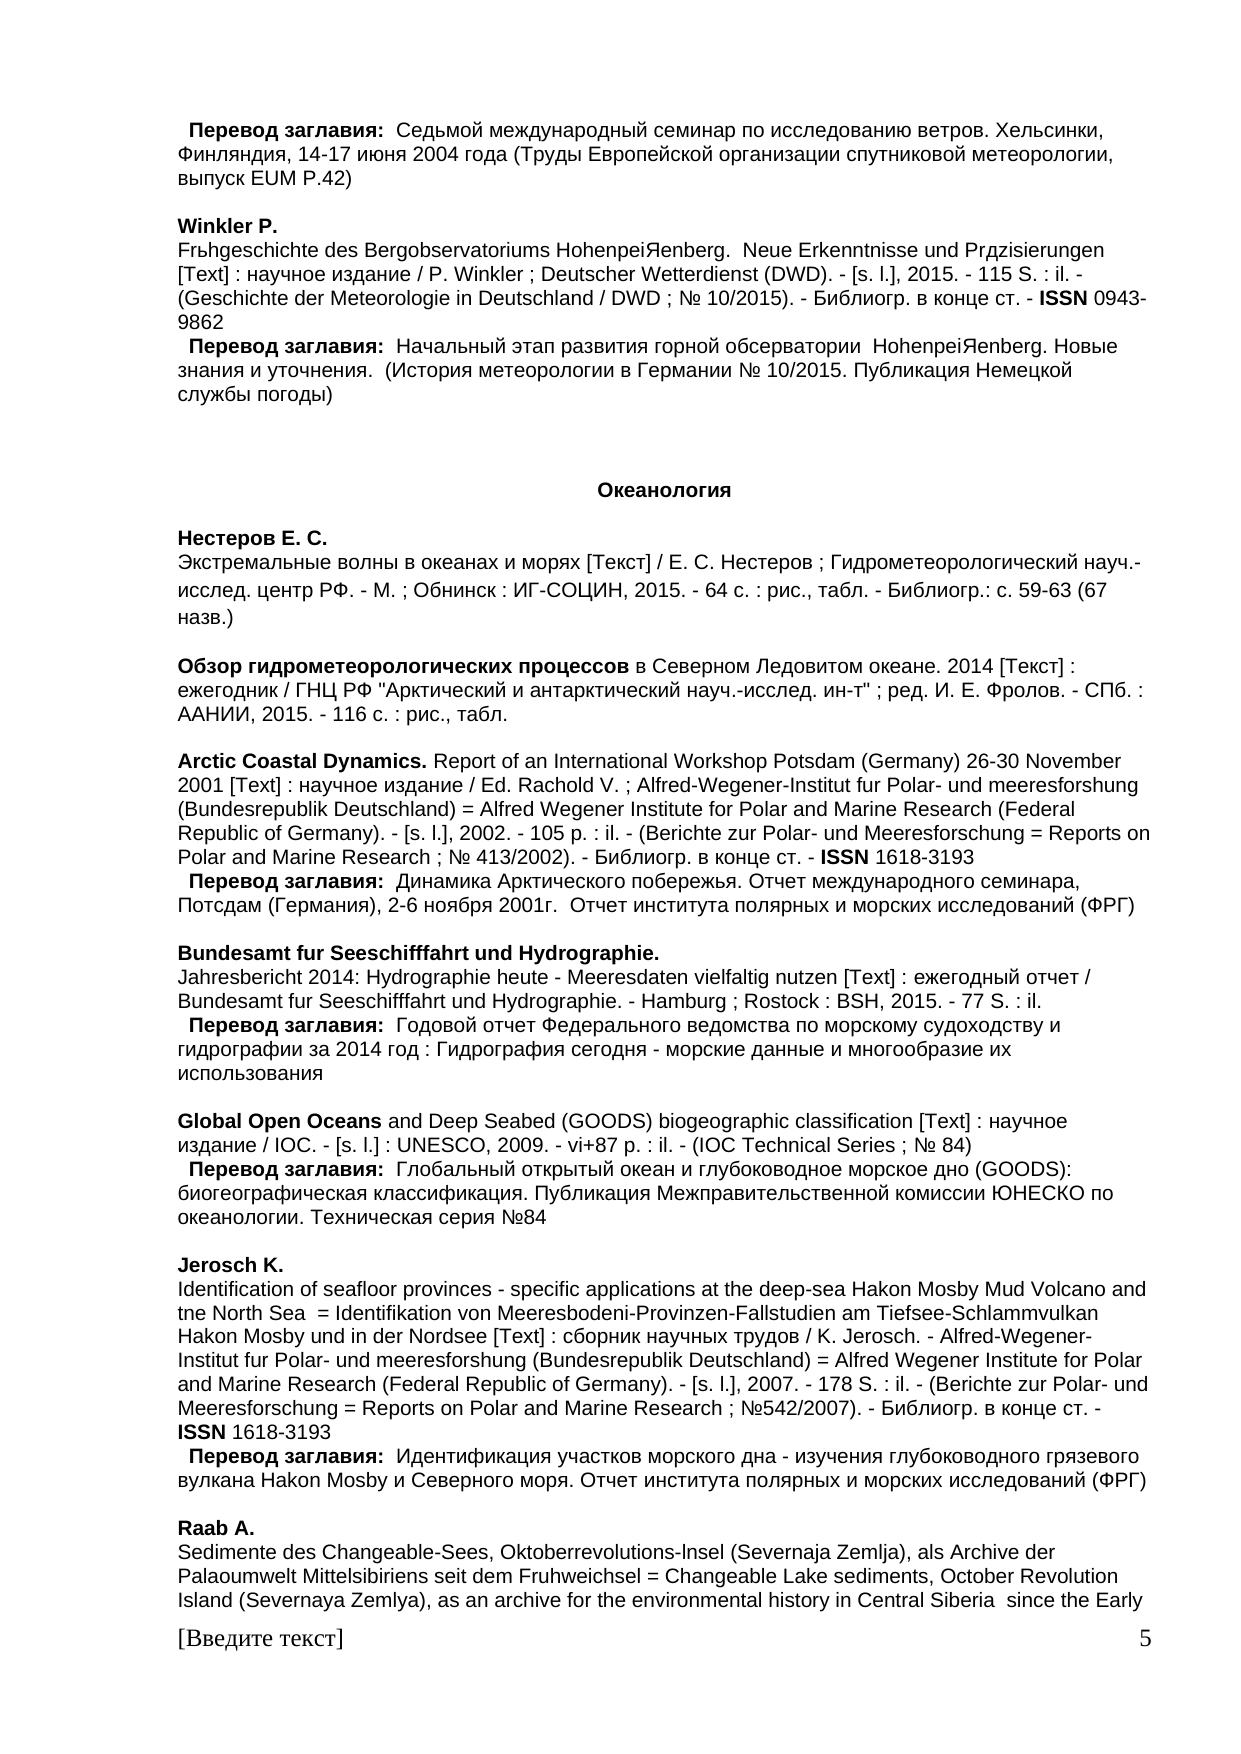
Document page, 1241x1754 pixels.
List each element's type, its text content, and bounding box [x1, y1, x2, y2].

text Winkler P. [177, 214, 1152, 238]
text Jerosch K. [177, 1252, 1152, 1276]
text Экстремальные волны в океанах и морях [Текст] / Е. С. Нестеров ; Гидрометеорологический науч.-исслед. центр РФ. - М. ; Обнинск : ИГ-СОЦИН, 2015. - 64 с. : рис., табл. - Библиогр.: с. 59-63 (67 назв.) [177, 550, 1152, 629]
text Frьhgeschichte des Bergobservatoriums HohenpeiЯenberg. Neue Erkenntnisse und Prдzisierungen [Text] : научное издание / P. Winkler ; Deutscher Wetterdienst (DWD). - [s. l.], 2015. - 115 S. : il. - (Geschichte der Meteorologie in Deutschland / DWD ; № 10/2015). - Библиогр. в конце ст. - ISSN 0943-9862 [177, 238, 1152, 334]
text Raab A. [177, 1516, 1152, 1540]
text Global Open Oceans and Deep Seabed (GOODS) biogeographic classification [Text] : научное издание / IOC. - [s. l.] : UNESCO, 2009. - vi+87 p. : il. - (IOC Technical Series ; № 84) [177, 1109, 1152, 1157]
text Jahresbericht 2014: Hydrographie heute - Meeresdaten vielfaltig nutzen [Text] : ежегодный отчет / Bundesamt fur Seeschifffahrt und Hydrographie. - ; : BSH, 2015. - 77 S. : il. [177, 965, 1152, 1013]
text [177, 1540, 1152, 1612]
text Перевод заглавия: Седьмой международный семинар по исследованию ветров. Хельсинки, Финляндия, 14-17 июня 2004 года (Труды Европейской организации спутниковой метеорологии, выпуск EUM P.42) [177, 118, 1152, 190]
text Перевод заглавия: Годовой отчет Федерального ведомства по морскому судоходству и гидрографии за 2014 год : Гидрография сегодня - морские данные и многообразие их использования [177, 1013, 1152, 1085]
text Океанология [177, 478, 1152, 502]
text Перевод заглавия: Глобальный открытый океан и глубоководное морское дно (GOODS): биогеографическая классификация. Публикация Межправительственной комиссии ЮНЕСКО по океанологии. Техническая серия №84 [177, 1157, 1152, 1228]
text Перевод заглавия: Начальный этап развития горной обсерватории HohenpeiЯenberg. Новые знания и уточнения. (История метеорологии в Германии № 10/2015. Публикация Немецкой службы погоды) [177, 334, 1152, 406]
text Bundesamt fur Seeschifffahrt und Hydrographie. [177, 941, 1152, 965]
text Arctic Coastal Dynamics. Report of an International Workshop Potsdam () 26-30 November 2001 [Text] : научное издание / Ed. Rachold V. ; Alfred-Wegener-Institut fur Polar- und meeresforshung (Bundesrepublik Deutschland) = Alfred Wegener Institute for Polar and Marine Research (Federal Republic of Germany). - [s. l.], 2002. - 105 p. : il. - (Berichte zur Polar- und Meeresforschung = Reports on Polar and Marine Research ; № 413/2002). - Библиогр. в конце ст. - ISSN 1618-3193 [177, 749, 1152, 869]
text Identification of seafloor provinces - specific applications at the deep-sea Hakon Mosby Mud Volcano and tne = Identifikation von Meeresbodeni-Provinzen-Fallstudien am Tiefsee-Schlammvulkan Hakon Mosby und in der Nordsee [Text] : сборник научных трудов / K. Jerosch. - Alfred-Wegener-Institut fur Polar- und meeresforshung (Bundesrepublik Deutschland) = Alfred Wegener Institute for Polar and Marine Research (Federal Republic of Germany). - [s. l.], 2007. - 178 S. : il. - (Berichte zur Polar- und Meeresforschung = Reports on Polar and Marine Research ; №542/2007). - Библиогр. в конце ст. - ISSN 1618-3193 [177, 1276, 1152, 1444]
text Перевод заглавия: Идентификация участков морского дна - изучения глубоководного грязевого вулкана Hakon Mosby и Северного моря. Отчет института полярных и морских исследований (ФРГ) [177, 1444, 1152, 1492]
text Обзор гидрометеорологических процессов в Северном Ледовитом океане. 2014 [Текст] : ежегодник / ГНЦ РФ "Арктический и антарктический науч.-исслед. ин-т" ; ред. И. Е. Фролов. - СПб. : ААНИИ, 2015. - 116 с. : рис., табл. [177, 653, 1152, 725]
text Перевод заглавия: Динамика Арктического побережья. Отчет международного семинара, Потсдам (Германия), 2-6 ноября 2001г. Отчет института полярных и морских исследований (ФРГ) [177, 869, 1152, 917]
text Нестеров Е. С. [177, 526, 1152, 550]
